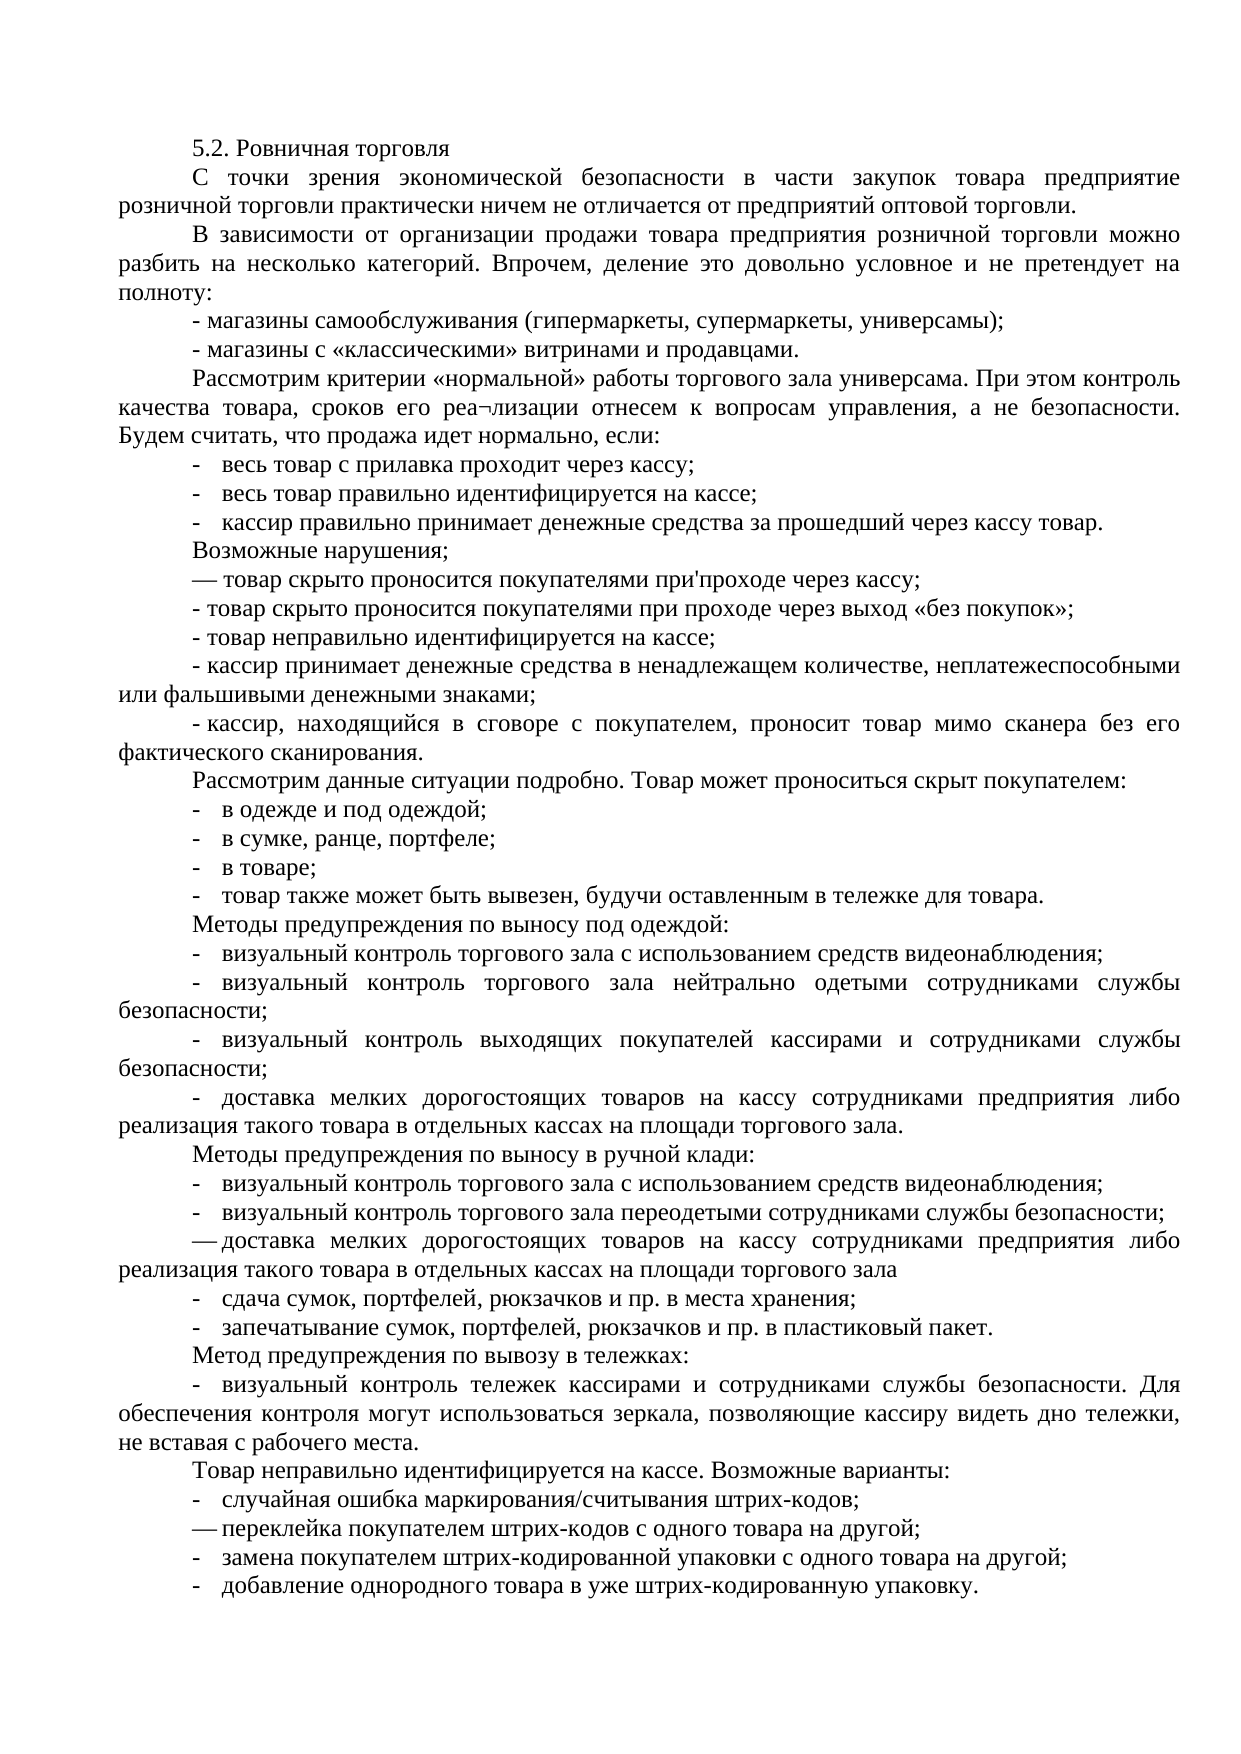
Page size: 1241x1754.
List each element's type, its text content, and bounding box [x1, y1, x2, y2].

text В зависимости от организации продажи товара предприятия розничной торговли можно разбить на несколько категорий. Впрочем, деление это довольно условное и не претендует на полноту: [118, 219, 1181, 306]
text Товар неправильно идентифицируется на кассе. Возможные варианты: [118, 1456, 1181, 1484]
text С точки зрения экономической безопасности в части закупок товара предприятие розничной торговли практически ничем не отличается от предприятий оптовой торговли. [118, 162, 1181, 219]
text - кассир правильно принимает денежные средства за прошедший через кассу товар. [118, 507, 1181, 536]
text Рассмотрим данные ситуации подробно. Товар может проноситься скрыт покупателем: [118, 766, 1181, 794]
text - визуальный контроль тележек кассирами и сотрудниками службы безопасности. Для обеспечения контроля могут использоваться зеркала, позволяющие кассиру видеть дно тележки, не вставая с рабочего места. [118, 1369, 1181, 1456]
text Методы предупреждения по выносу в ручной клади: [118, 1139, 1181, 1168]
text - визуальный контроль выходящих покупателей кассирами и сотрудниками службы безопасности; [118, 1024, 1181, 1082]
text — переклейка покупателем штрих-кодов с одного товара на другой; [118, 1513, 1181, 1542]
text - визуальный контроль торгового зала с использованием средств видеонаблюдения; [118, 938, 1181, 967]
text - весь товар с прилавка проходит через кассу; [118, 449, 1181, 478]
text - в товаре; [118, 852, 1181, 881]
text Рассмотрим критерии «нормальной» работы торгового зала универсама. При этом контроль качества товара, сроков его реа¬лизации отнесем к вопросам управления, а не безопасности. Будем считать, что продажа идет нормально, если: [118, 363, 1181, 449]
text - замена покупателем штрих-кодированной упаковки с одного товара на другой; [118, 1542, 1181, 1571]
text - товар также может быть вывезен, будучи оставленным в тележке для товара. [118, 881, 1181, 909]
text - магазины самообслуживания (гипермаркеты, супермаркеты, универсамы); [118, 306, 1181, 334]
text 5.2. Ровничная торговля [118, 133, 1181, 162]
text - сдача сумок, портфелей, рюкзачков и пр. в места хранения; [118, 1283, 1181, 1312]
text - товар неправильно идентифицируется на кассе; [118, 622, 1181, 651]
text - товар скрыто проносится покупателями при проходе через выход «без покупок»; [118, 593, 1181, 622]
text Метод предупреждения по вывозу в тележках: [118, 1341, 1181, 1369]
text — доставка мелких дорогостоящих товаров на кассу сотрудниками предприятия либо реализация такого товара в отдельных кассах на площади торгового зала [118, 1226, 1181, 1283]
text - в сумке, ранце, портфеле; [118, 823, 1181, 852]
text - запечатывание сумок, портфелей, рюкзачков и пр. в пластиковый пакет. [118, 1312, 1181, 1341]
text - визуальный контроль торгового зала переодетыми сотрудниками службы безопасности; [118, 1197, 1181, 1226]
text - кассир принимает денежные средства в ненадлежащем количестве, неплатежеспособными или фальшивыми денежными знаками; [118, 651, 1181, 708]
text - в одежде и под одеждой; [118, 794, 1181, 823]
text - доставка мелких дорогостоящих товаров на кассу сотрудниками предприятия либо реализация такого товара в отдельных кассах на площади торгового зала. [118, 1082, 1181, 1139]
text Методы предупреждения по выносу под одеждой: [118, 909, 1181, 938]
text - магазины с «классическими» витринами и продавцами. [118, 334, 1181, 363]
text - кассир, находящийся в сговоре с покупателем, проносит товар мимо сканера без его фактического сканирования. [118, 708, 1181, 766]
text - весь товар правильно идентифицируется на кассе; [118, 478, 1181, 507]
text - визуальный контроль торгового зала с использованием средств видеонаблюдения; [118, 1168, 1181, 1197]
text - визуальный контроль торгового зала нейтрально одетыми сотрудниками службы безопасности; [118, 967, 1181, 1024]
text - случайная ошибка маркирования/считывания штрих-кодов; [118, 1484, 1181, 1513]
text Возможные нарушения; [118, 536, 1181, 564]
text — товар скрыто проносится покупателями при'проходе через кассу; [118, 564, 1181, 593]
text - добавление однородного товара в уже штрих-кодированную упаковку. [118, 1571, 1181, 1599]
